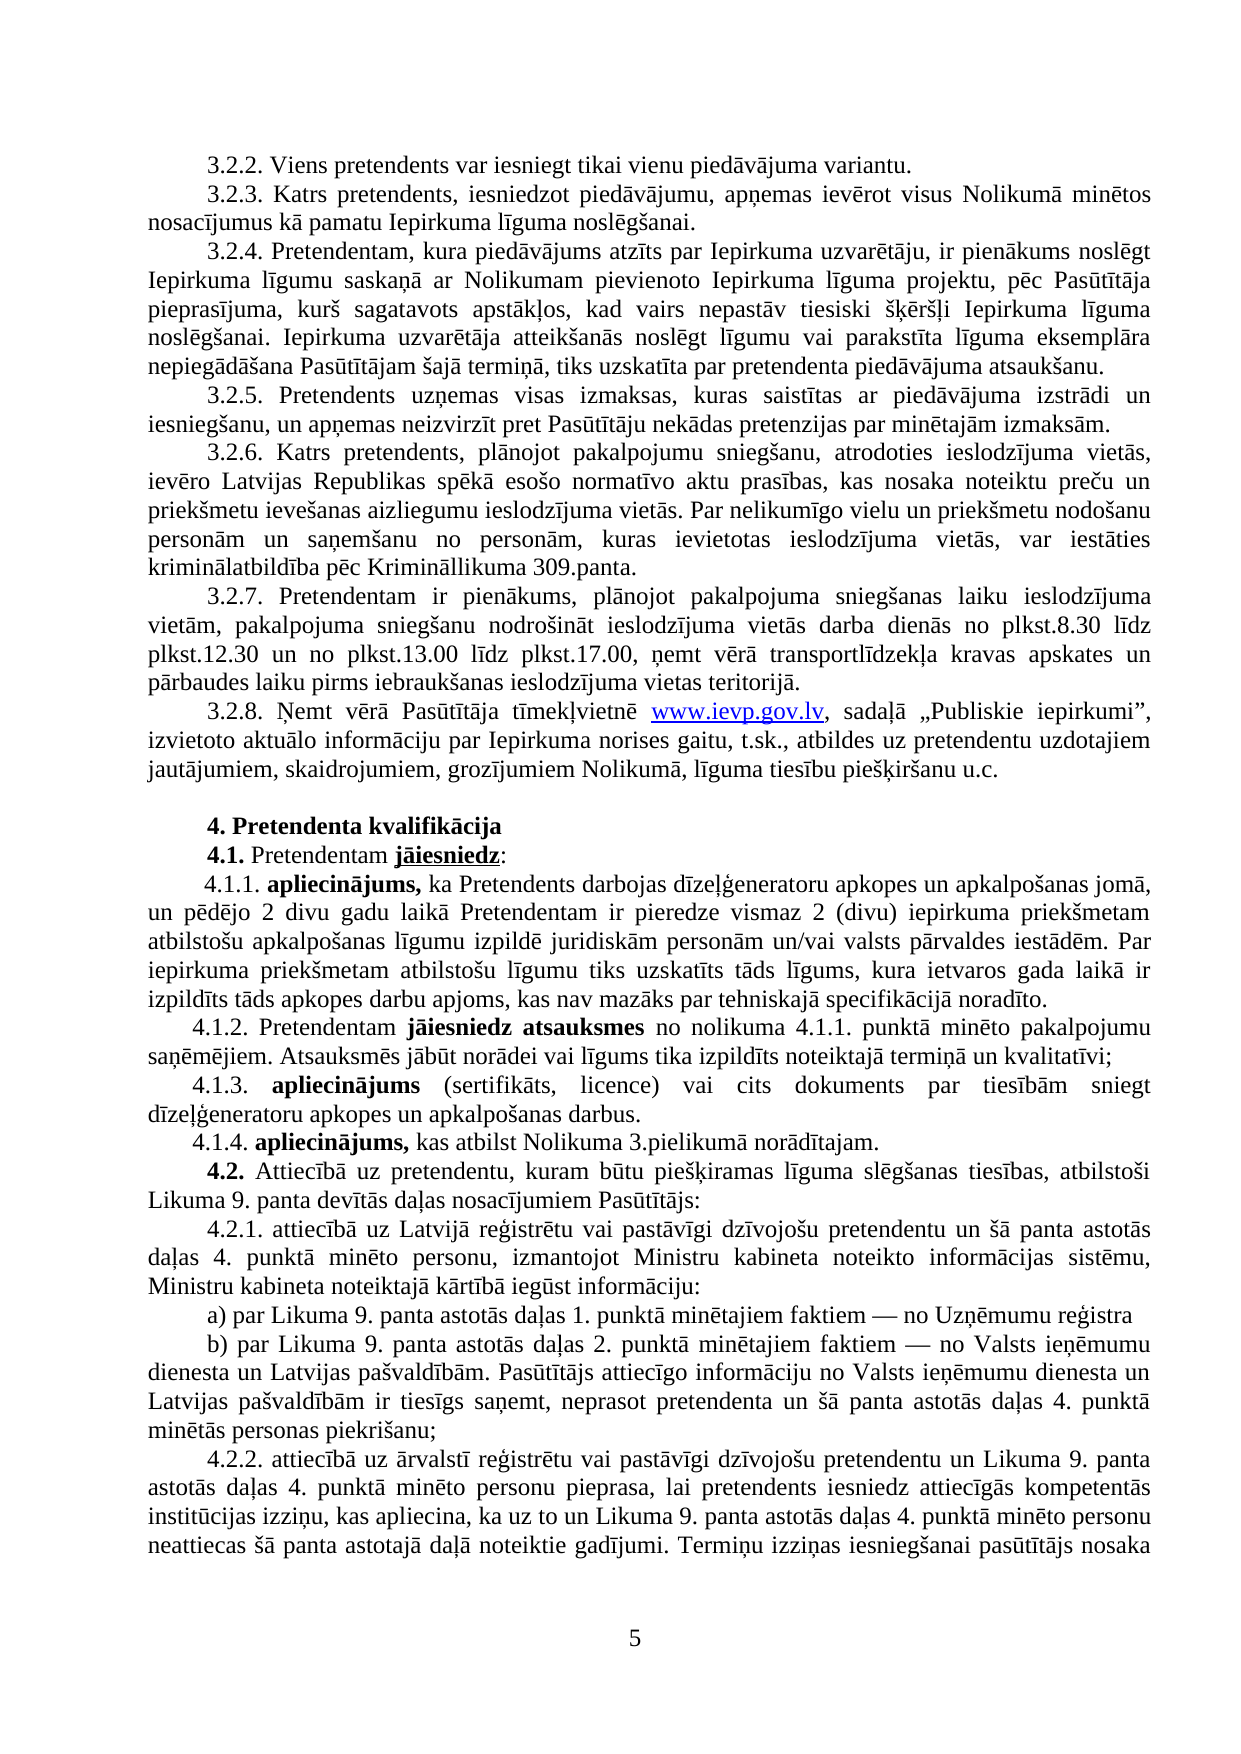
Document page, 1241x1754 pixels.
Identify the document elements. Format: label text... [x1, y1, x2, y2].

text 4. Pretendenta kvalifikācija [148, 811, 1152, 840]
text a) par Likuma 9. panta astotās daļas 1. punktā minētajiem faktiem — no Uzņēmumu reģistra [148, 1300, 1152, 1329]
text 3.2.7. Pretendentam ir pienākums, plānojot pakalpojuma sniegšanas laiku ieslodzījuma vietām, pakalpojuma sniegšanu nodrošināt ieslodzījuma vietās darba dienās no plkst.8.30 līdz plkst.12.30 un no plkst.13.00 līdz plkst.17.00, ņemt vērā transportlīdzekļa kravas apskates un pārbaudes laiku pirms iebraukšanas ieslodzījuma vietas teritorijā. [148, 581, 1152, 696]
text 4.1.3. apliecinājums (sertifikāts, licence) vai cits dokuments par tiesībām sniegt dīzeļģeneratoru apkopes un apkalpošanas darbus. [148, 1070, 1152, 1127]
text 4.1.2. Pretendentam jāiesniedz atsauksmes no nolikuma 4.1.1. punktā minēto pakalpojumu saņēmējiem. Atsauksmēs jābūt norādei vai līgums tika izpildīts noteiktajā termiņā un kvalitatīvi; [148, 1012, 1152, 1070]
text 3.2.8. Ņemt vērā Pasūtītāja tīmekļvietnē www.ievp.gov.lv, sadaļā „Publiskie iepirkumi”, izvietoto aktuālo informāciju par Iepirkuma norises gaitu, t.sk., atbildes uz pretendentu uzdotajiem jautājumiem, skaidrojumiem, grozījumiem Nolikumā, līguma tiesību piešķiršanu u.c. [148, 696, 1152, 782]
text 3.2.2. Viens pretendents var iesniegt tikai vienu piedāvājuma variantu. [148, 150, 1152, 179]
text b) par Likuma 9. panta astotās daļas 2. punktā minētajiem faktiem — no Valsts ieņēmumu dienesta un Latvijas pašvaldībām. Pasūtītājs attiecīgo informāciju no Valsts ieņēmumu dienesta un Latvijas pašvaldībām ir tiesīgs saņemt, neprasot pretendenta un šā panta astotās daļas 4. punktā minētās personas piekrišanu; [148, 1329, 1152, 1444]
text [148, 1444, 1152, 1559]
text 3.2.4. Pretendentam, kura piedāvājums atzīts par Iepirkuma uzvarētāju, ir pienākums noslēgt Iepirkuma līgumu saskaņā ar Nolikumam pievienoto Iepirkuma līguma projektu, pēc Pasūtītāja pieprasījuma, kurš sagatavots apstākļos, kad vairs nepastāv tiesiski šķēršļi Iepirkuma līguma noslēgšanai. Iepirkuma uzvarētāja atteikšanās noslēgt līgumu vai parakstīta līguma eksemplāra nepiegādāšana Pasūtītājam šajā termiņā, tiks uzskatīta par pretendenta piedāvājuma atsaukšanu. [148, 236, 1152, 380]
text 3.2.5. Pretendents uzņemas visas izmaksas, kuras saistītas ar piedāvājuma izstrādi un iesniegšanu, un apņemas neizvirzīt pret Pasūtītāju nekādas pretenzijas par minētajām izmaksām. [148, 380, 1152, 437]
text 3.2.6. Katrs pretendents, plānojot pakalpojumu sniegšanu, atrodoties ieslodzījuma vietās, ievēro Latvijas Republikas spēkā esošo normatīvo aktu prasības, kas nosaka noteiktu preču un priekšmetu ievešanas aizliegumu ieslodzījuma vietās. Par nelikumīgo vielu un priekšmetu nodošanu personām un saņemšanu no personām, kuras ievietotas ieslodzījuma vietās, var iestāties kriminālatbildība pēc Krimināllikuma 309.panta. [148, 437, 1152, 581]
text 4.1.1. apliecinājums, ka Pretendents darbojas dīzeļģeneratoru apkopes un apkalpošanas jomā, un pēdējo 2 divu gadu laikā Pretendentam ir pieredze vismaz 2 (divu) iepirkuma priekšmetam atbilstošu apkalpošanas līgumu izpildē juridiskām personām un/vai valsts pārvaldes iestādēm. Par iepirkuma priekšmetam atbilstošu līgumu tiks uzskatīts tāds līgums, kura ietvaros gada laikā ir izpildīts tāds apkopes darbu apjoms, kas nav mazāks par tehniskajā specifikācijā noradīto. [148, 869, 1152, 1012]
text 4.2. Attiecībā uz pretendentu, kuram būtu piešķiramas līguma slēgšanas tiesības, atbilstoši Likuma 9. panta devītās daļas nosacījumiem Pasūtītājs: [148, 1156, 1152, 1214]
text 4.2.1. attiecībā uz Latvijā reģistrētu vai pastāvīgi dzīvojošu pretendentu un šā panta astotās daļas 4. punktā minēto personu, izmantojot Ministru kabineta noteikto informācijas sistēmu, Ministru kabineta noteiktajā kārtībā iegūst informāciju: [148, 1214, 1152, 1300]
text 4.1.4. apliecinājums, kas atbilst Nolikuma 3.pielikumā norādītajam. [148, 1127, 1152, 1156]
text 3.2.3. Katrs pretendents, iesniedzot piedāvājumu, apņemas ievērot visus Nolikumā minētos nosacījumus kā pamatu Iepirkuma līguma noslēgšanai. [148, 179, 1152, 236]
text 4.1. Pretendentam jāiesniedz: [148, 840, 1152, 869]
